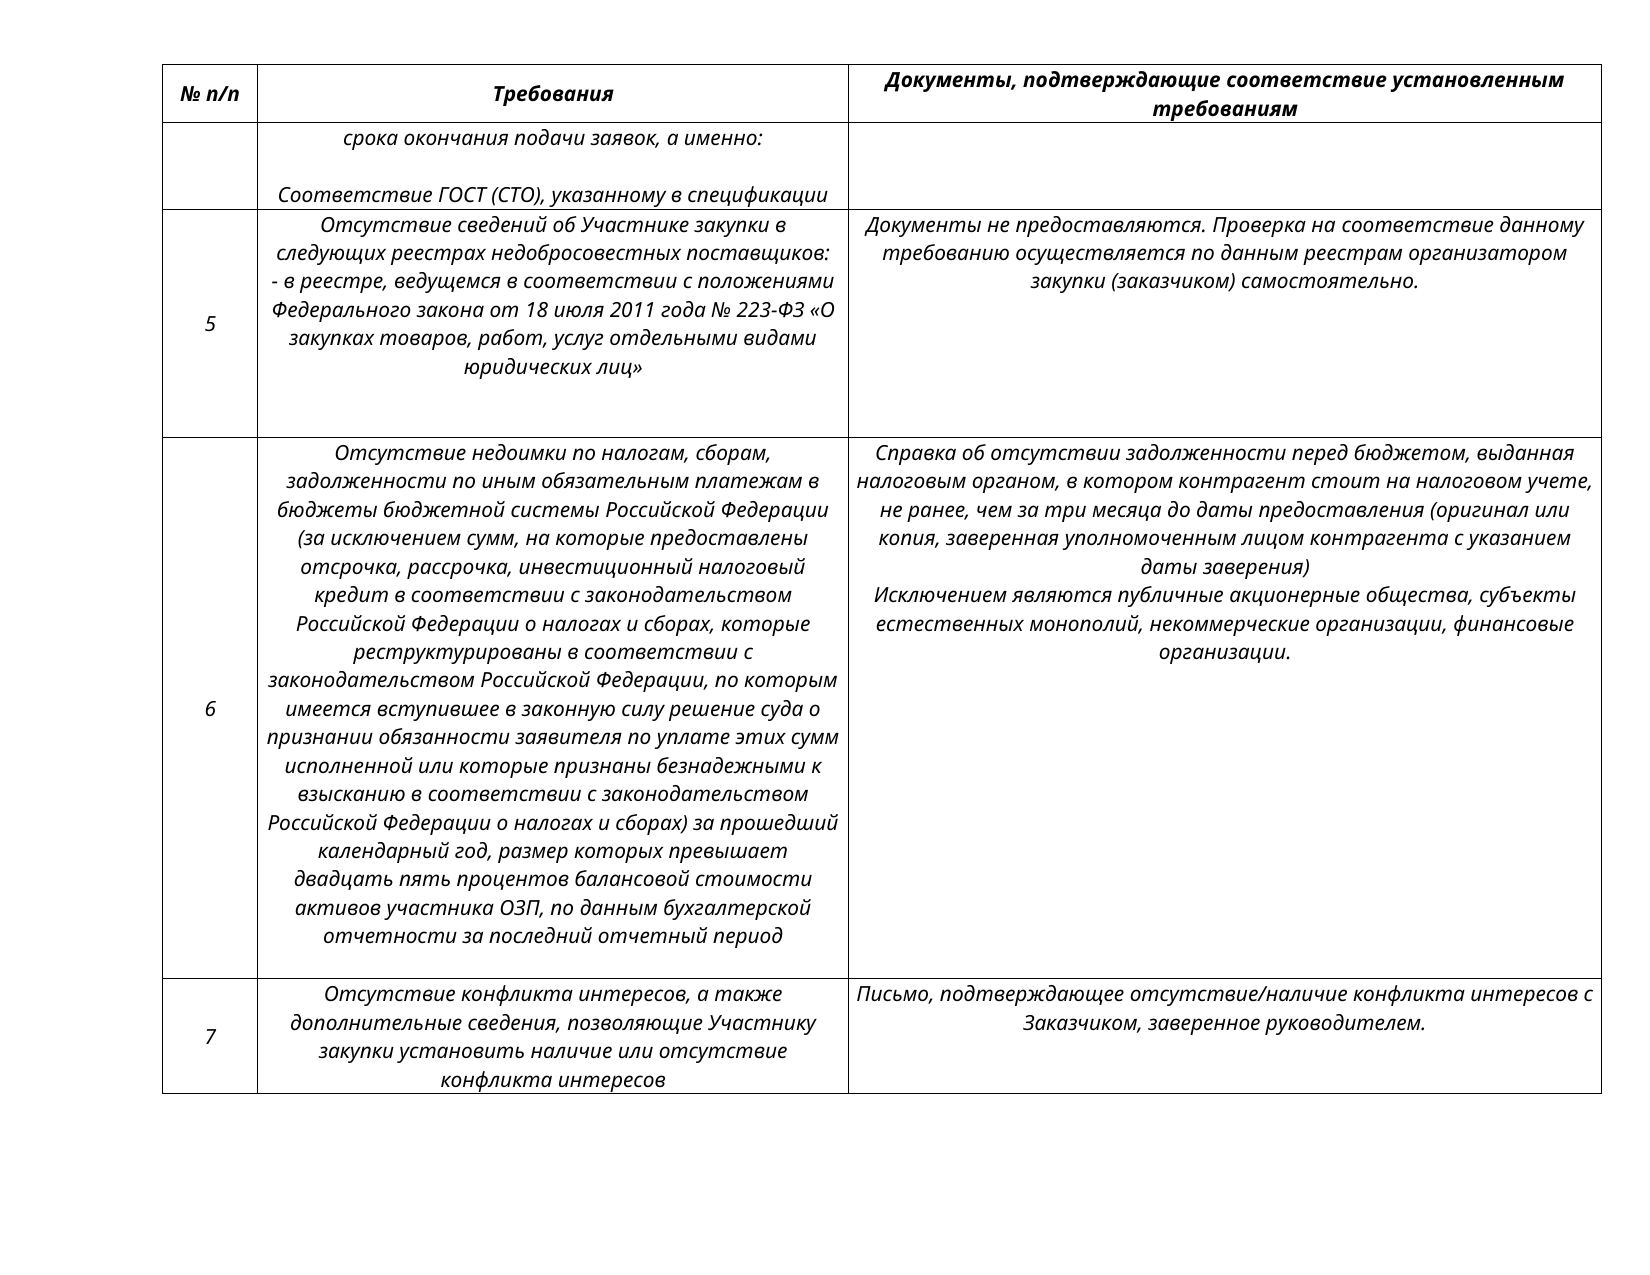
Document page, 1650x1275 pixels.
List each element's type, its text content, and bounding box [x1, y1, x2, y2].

table_cell Письмо, подтверждающее отсутствие/наличие конфликта интересов с Заказчиком, заверенное руководителем. [849, 979, 1601, 1093]
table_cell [849, 123, 1601, 209]
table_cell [258, 123, 848, 209]
table_cell 7 [163, 979, 257, 1093]
table_cell 6 [163, 438, 257, 978]
table_cell Документы не предоставляются. Проверка на соответствие данному требованию осуществляется по данным реестрам организатором закупки (заказчиком) самостоятельно. [849, 210, 1601, 437]
table_cell Отсутствие сведений об Участнике закупки в следующих реестрах недобросовестных поставщиков: - в реестре, ведущемся в соответствии с положениями Федерального закона от 18 июля 2011 года № 223-ФЗ «О закупках товаров, работ, услуг отдельными видами юридических лиц» [258, 210, 848, 437]
table_cell 5 [163, 210, 257, 437]
table_header Требования [258, 65, 848, 122]
table_cell Отсутствие недоимки по налогам, сборам, задолженности по иным обязательным платежам в бюджеты бюджетной системы Российской Федерации (за исключением сумм, на которые предоставлены отсрочка, рассрочка, инвестиционный налоговый кредит в соответствии с законодательством Российской Федерации о налогах и сборах, которые реструктурированы в соответствии с законодательством Российской Федерации, по которым имеется вступившее в законную силу решение суда о признании обязанности заявителя по уплате этих сумм исполненной или которые признаны безнадежными к взысканию в соответствии с законодательством Российской Федерации о налогах и сборах) за прошедший календарный год, размер которых превышает двадцать пять процентов балансовой стоимости активов участника ОЗП, по данным бухгалтерской отчетности за последний отчетный период [258, 438, 848, 978]
table_cell Справка об отсутствии задолженности перед бюджетом, выданная налоговым органом, в котором контрагент стоит на налоговом учете, не ранее, чем за три месяца до даты предоставления (оригинал или копия, заверенная уполномоченным лицом контрагента с указанием даты заверения) Исключением являются публичные акционерные общества, субъекты естественных монополий, некоммерческие организации, финансовые организации. [849, 438, 1601, 978]
table_cell Отсутствие конфликта интересов, а также дополнительные сведения, позволяющие Участнику закупки установить наличие или отсутствие конфликта интересов [258, 979, 848, 1093]
table_header Документы, подтверждающие соответствие установленным требованиям [849, 65, 1601, 122]
table_cell 4 [163, 123, 257, 209]
table_header № п/п [163, 65, 257, 122]
